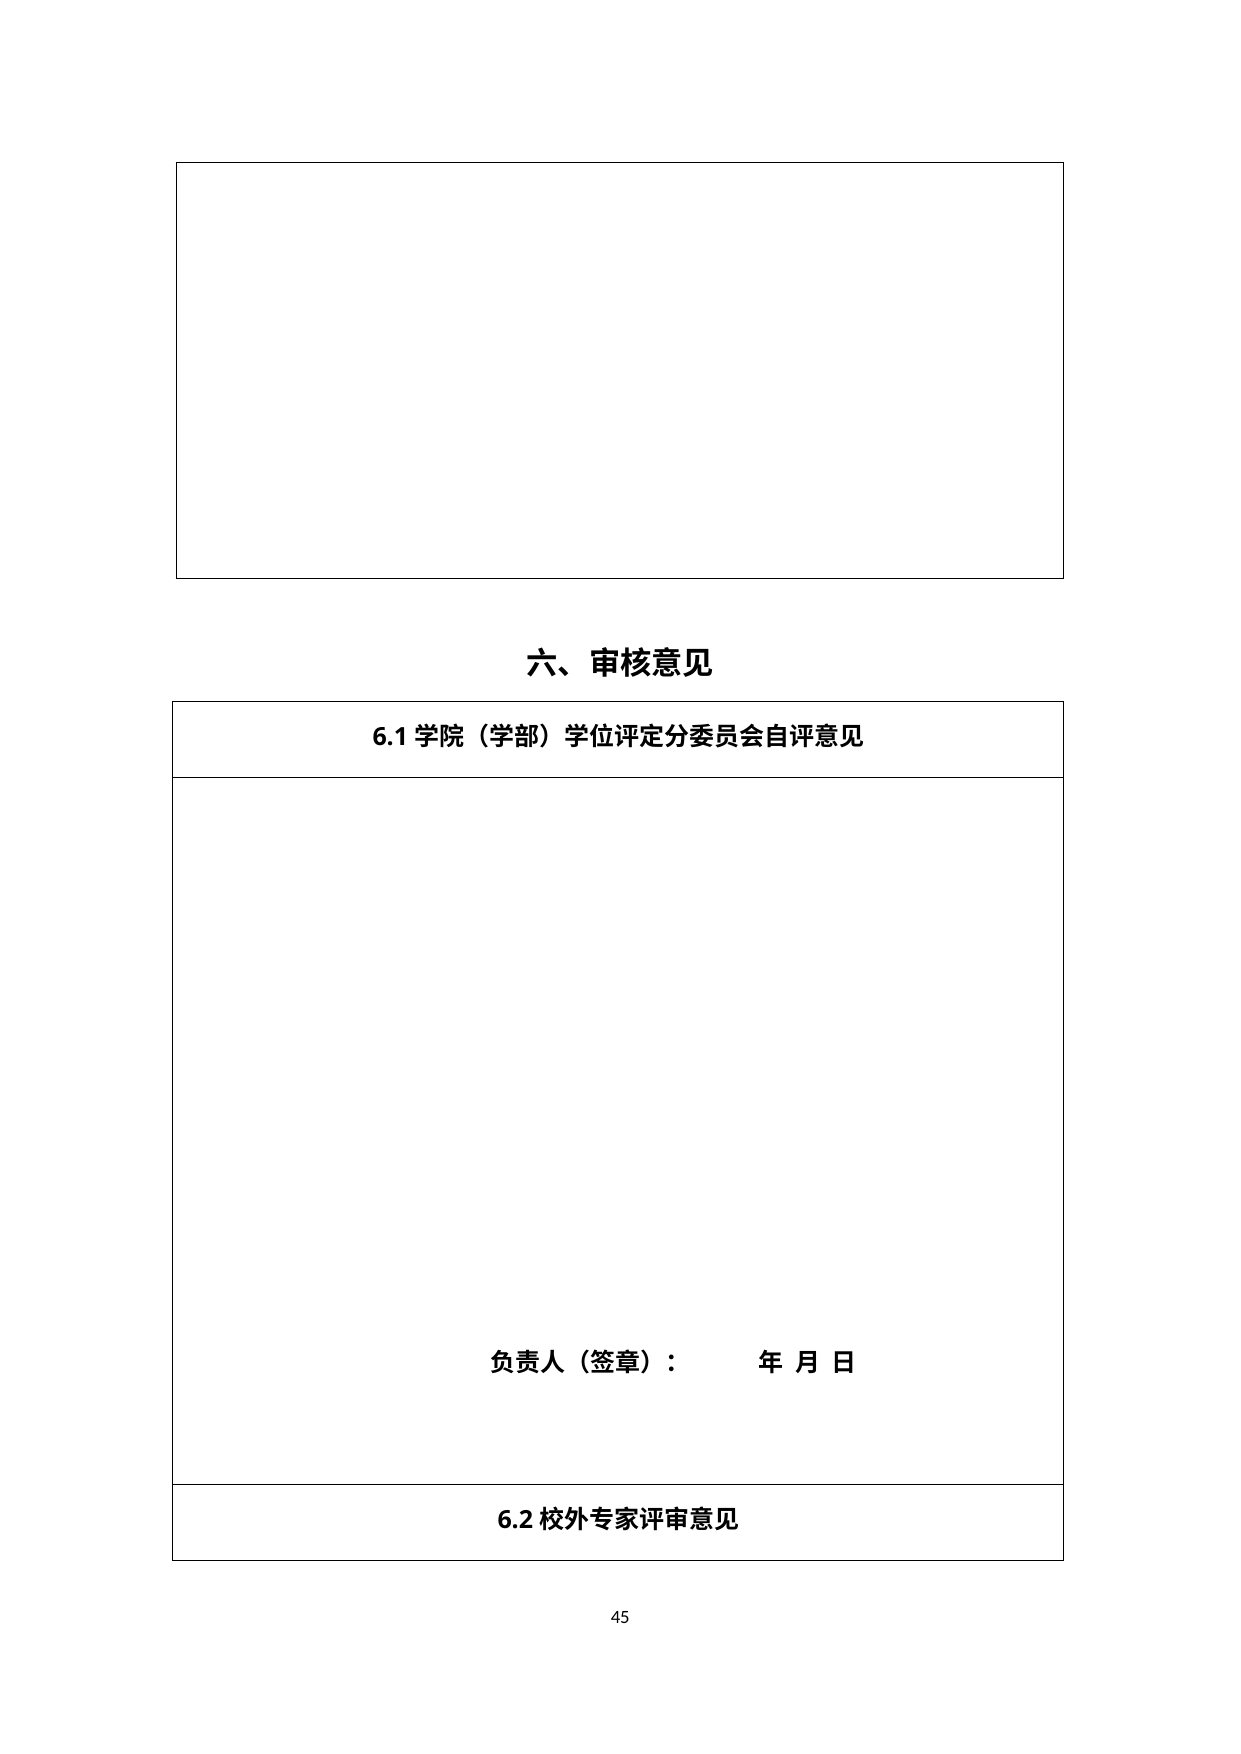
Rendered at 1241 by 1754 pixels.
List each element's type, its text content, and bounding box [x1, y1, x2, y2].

table_cell 负责人（签章）： 年 月 日 [173, 778, 1063, 1484]
table_header 6.1 学院（学部）学位评定分委员会自评意见 [173, 702, 1063, 777]
table_header [177, 163, 1063, 577]
text 六、审核意见 [187, 638, 1053, 683]
table_cell 6.2 校外专家评审意见 [173, 1485, 1063, 1560]
